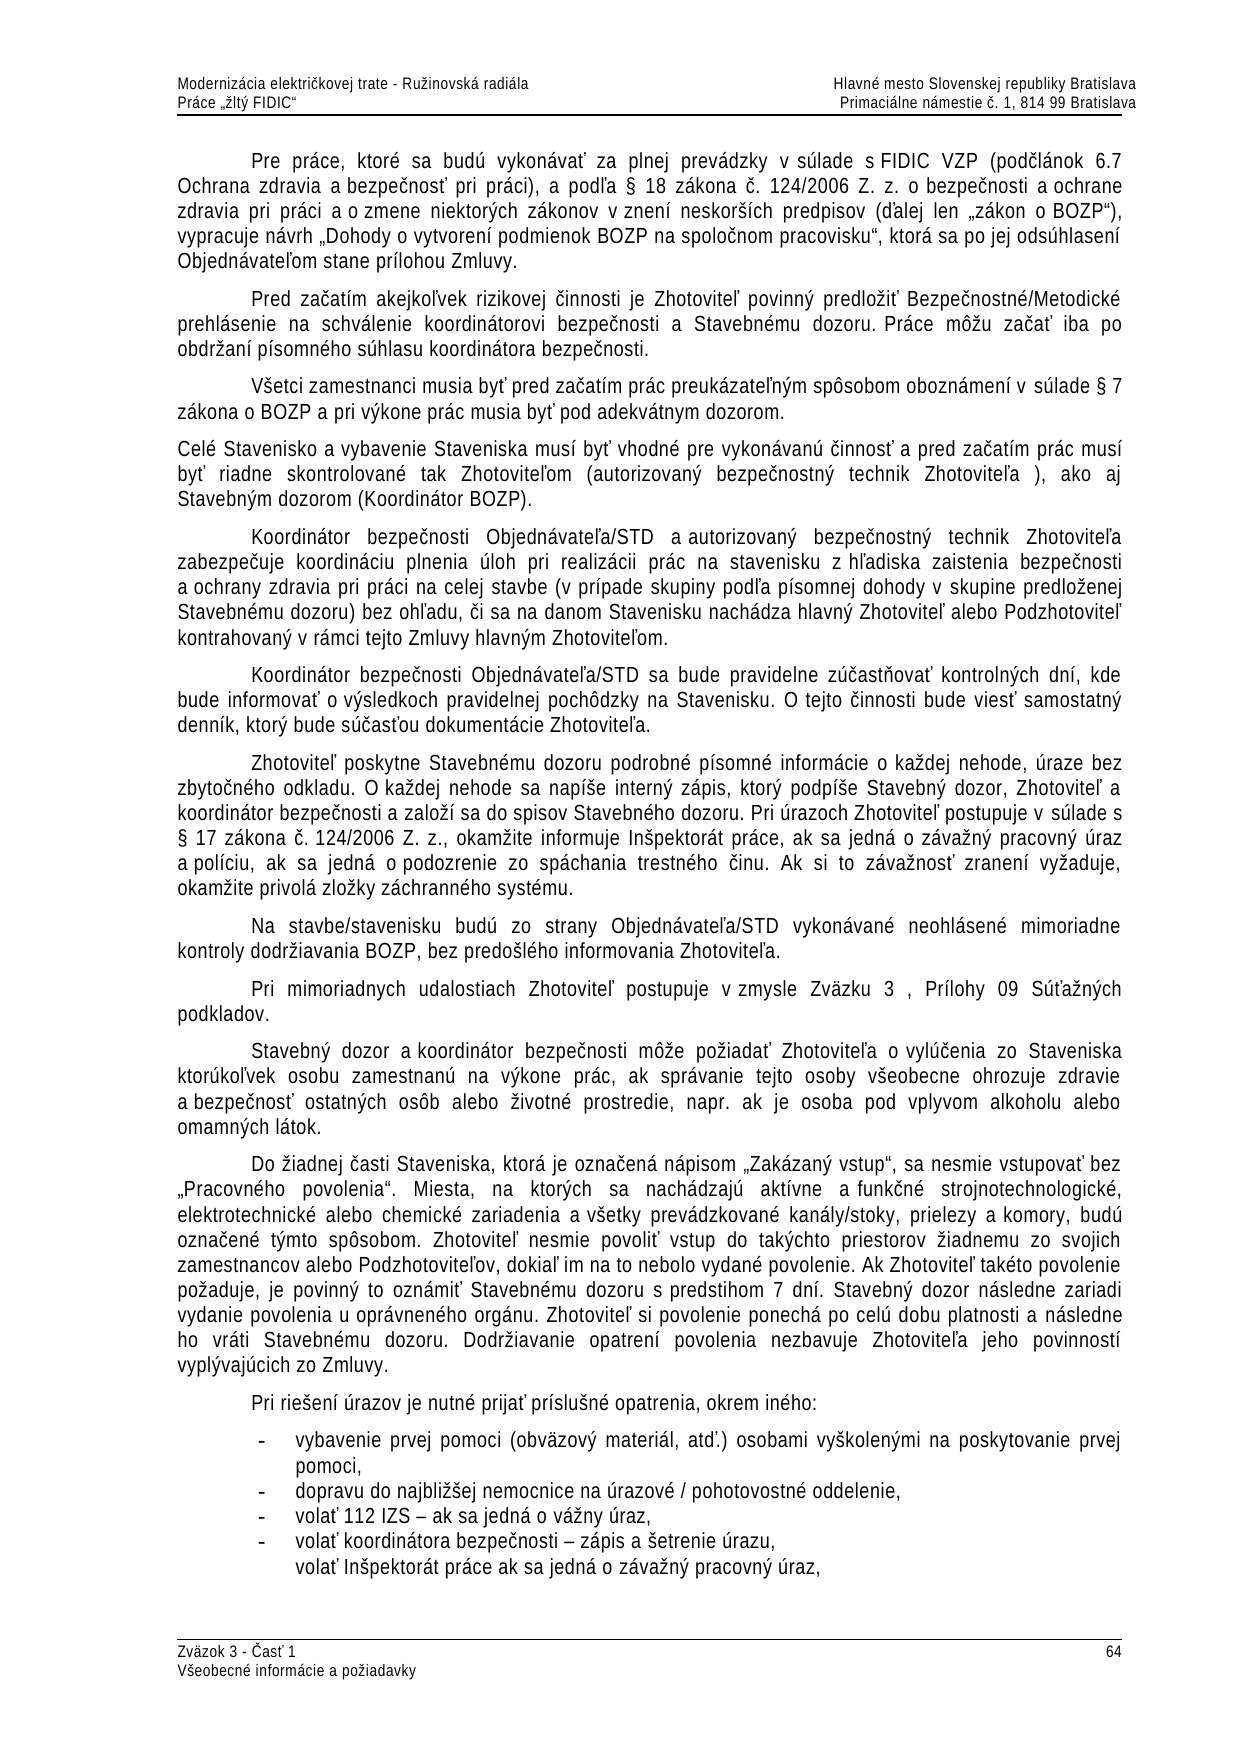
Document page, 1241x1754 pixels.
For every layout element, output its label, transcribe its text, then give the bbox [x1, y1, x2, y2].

list volať 112 IZS – ak sa jedná o vážny úraz, [258, 1503, 1122, 1528]
list dopravu do najbližšej nemocnice na úrazové / pohotovostné oddelenie, [258, 1478, 1122, 1503]
text Do žiadnej časti Staveniska, ktorá je označená nápisom „Zakázaný vstup“, sa nesmie vstupovať bez „Pracovného povolenia“. Miesta, na ktorých sa nachádzajú aktívne a funkčné strojnotechnologické, elektrotechnické alebo chemické zariadenia a všetky prevádzkované kanály/stoky, prielezy a komory, budú označené týmto spôsobom. Zhotoviteľ nesmie povoliť vstup do takýchto priestorov žiadnemu zo svojich zamestnancov alebo Podzhotoviteľov, dokiaľ im na to nebolo vydané povolenie. Ak Zhotoviteľ takéto povolenie požaduje, je povinný to oznámiť Stavebnému dozoru s predstihom 7 dní. Stavebný dozor následne zariadi vydanie povolenia u oprávneného orgánu. Zhotoviteľ si povolenie ponechá po celú dobu platnosti a následne ho vráti Stavebnému dozoru. Dodržiavanie opatrení povolenia nezbavuje Zhotoviteľa jeho povinností vyplývajúcich zo Zmluvy. [177, 1151, 1122, 1377]
text Pri riešení úrazov je nutné prijať príslušné opatrenia, okrem iného: [177, 1390, 1122, 1415]
text Na stavbe/stavenisku budú zo strany Objednávateľa/STD vykonávané neohlásené mimoriadne kontroly dodržiavania BOZP, bez predošlého informovania Zhotoviteľa. [177, 913, 1122, 963]
text Stavebný dozor a koordinátor bezpečnosti môže požiadať Zhotoviteľa o vylúčenia zo Staveniska ktorúkoľvek osobu zamestnanú na výkone prác, ak správanie tejto osoby všeobecne ohrozuje zdravie a bezpečnosť ostatných osôb alebo životné prostredie, napr. ak je osoba pod vplyvom alkoholu alebo omamných látok. [177, 1038, 1122, 1139]
text Celé Stavenisko a vybavenie Staveniska musí byť vhodné pre vykonávanú činnosť a pred začatím prác musí byť riadne skontrolované tak Zhotoviteľom (autorizovaný bezpečnostný technik Zhotoviteľa ), ako aj Stavebným dozorom (Koordinátor BOZP). [177, 436, 1122, 511]
text Koordinátor bezpečnosti Objednávateľa/STD sa bude pravidelne zúčastňovať kontrolných dní, kde bude informovať o výsledkoch pravidelnej pochôdzky na Stavenisku. O tejto činnosti bude viesť samostatný denník, ktorý bude súčasťou dokumentácie Zhotoviteľa. [177, 662, 1122, 737]
text Pri mimoriadnych udalostiach Zhotoviteľ postupuje v zmysle Zväzku 3 , Prílohy 09 Súťažných podkladov. [177, 976, 1122, 1026]
list vybavenie prvej pomoci (obväzový materiál, atď.) osobami vyškolenými na poskytovanie prvej pomoci, [258, 1427, 1122, 1478]
list volať koordinátora bezpečnosti – zápis a šetrenie úrazu, [258, 1528, 1122, 1554]
text Pre práce, ktoré sa budú vykonávať za plnej prevádzky v súlade s FIDIC VZP (podčlánok 6.7 Ochrana zdravia a bezpečnosť pri práci), a podľa § 18 zákona č. 124/2006 Z. z. o bezpečnosti a ochrane zdravia pri práci a o zmene niektorých zákonov v znení neskorších predpisov (ďalej len „zákon o BOZP“), vypracuje návrh „Dohody o vytvorení podmienok BOZP na spoločnom pracovisku“, ktorá sa po jej odsúhlasení Objednávateľom stane prílohou Zmluvy. [177, 148, 1122, 273]
text Zhotoviteľ poskytne Stavebnému dozoru podrobné písomné informácie o každej nehode, úraze bez zbytočného odkladu. O každej nehode sa napíše interný zápis, ktorý podpíše Stavebný dozor, Zhotoviteľ a koordinátor bezpečnosti a založí sa do spisov Stavebného dozoru. Pri úrazoch Zhotoviteľ postupuje v súlade s § 17 zákona č. 124/2006 Z. z., okamžite informuje Inšpektorát práce, ak sa jedná o závažný pracovný úraz a políciu, ak sa jedná o podozrenie zo spáchania trestného činu. Ak si to závažnosť zranení vyžaduje, okamžite privolá zložky záchranného systému. [177, 750, 1122, 900]
text volať Inšpektorát práce ak sa jedná o závažný pracovný úraz, [295, 1554, 1122, 1579]
text Pred začatím akejkoľvek rizikovej činnosti je Zhotoviteľ povinný predložiť Bezpečnostné/Metodické prehlásenie na schválenie koordinátorovi bezpečnosti a Stavebnému dozoru. Práce môžu začať iba po obdržaní písomného súhlasu koordinátora bezpečnosti. [177, 286, 1122, 361]
text Koordinátor bezpečnosti Objednávateľa/STD a autorizovaný bezpečnostný technik Zhotoviteľa zabezpečuje koordináciu plnenia úloh pri realizácii prác na stavenisku z hľadiska zaistenia bezpečnosti a ochrany zdravia pri práci na celej stavbe (v prípade skupiny podľa písomnej dohody v skupine predloženej Stavebnému dozoru) bez ohľadu, či sa na danom Stavenisku nachádza hlavný Zhotoviteľ alebo Podzhotoviteľ kontrahovaný v rámci tejto Zmluvy hlavným Zhotoviteľom. [177, 524, 1122, 649]
text Všetci zamestnanci musia byť pred začatím prác preukázateľným spôsobom oboznámení v súlade § 7 zákona o BOZP a pri výkone prác musia byť pod adekvátnym dozorom. [177, 373, 1122, 424]
